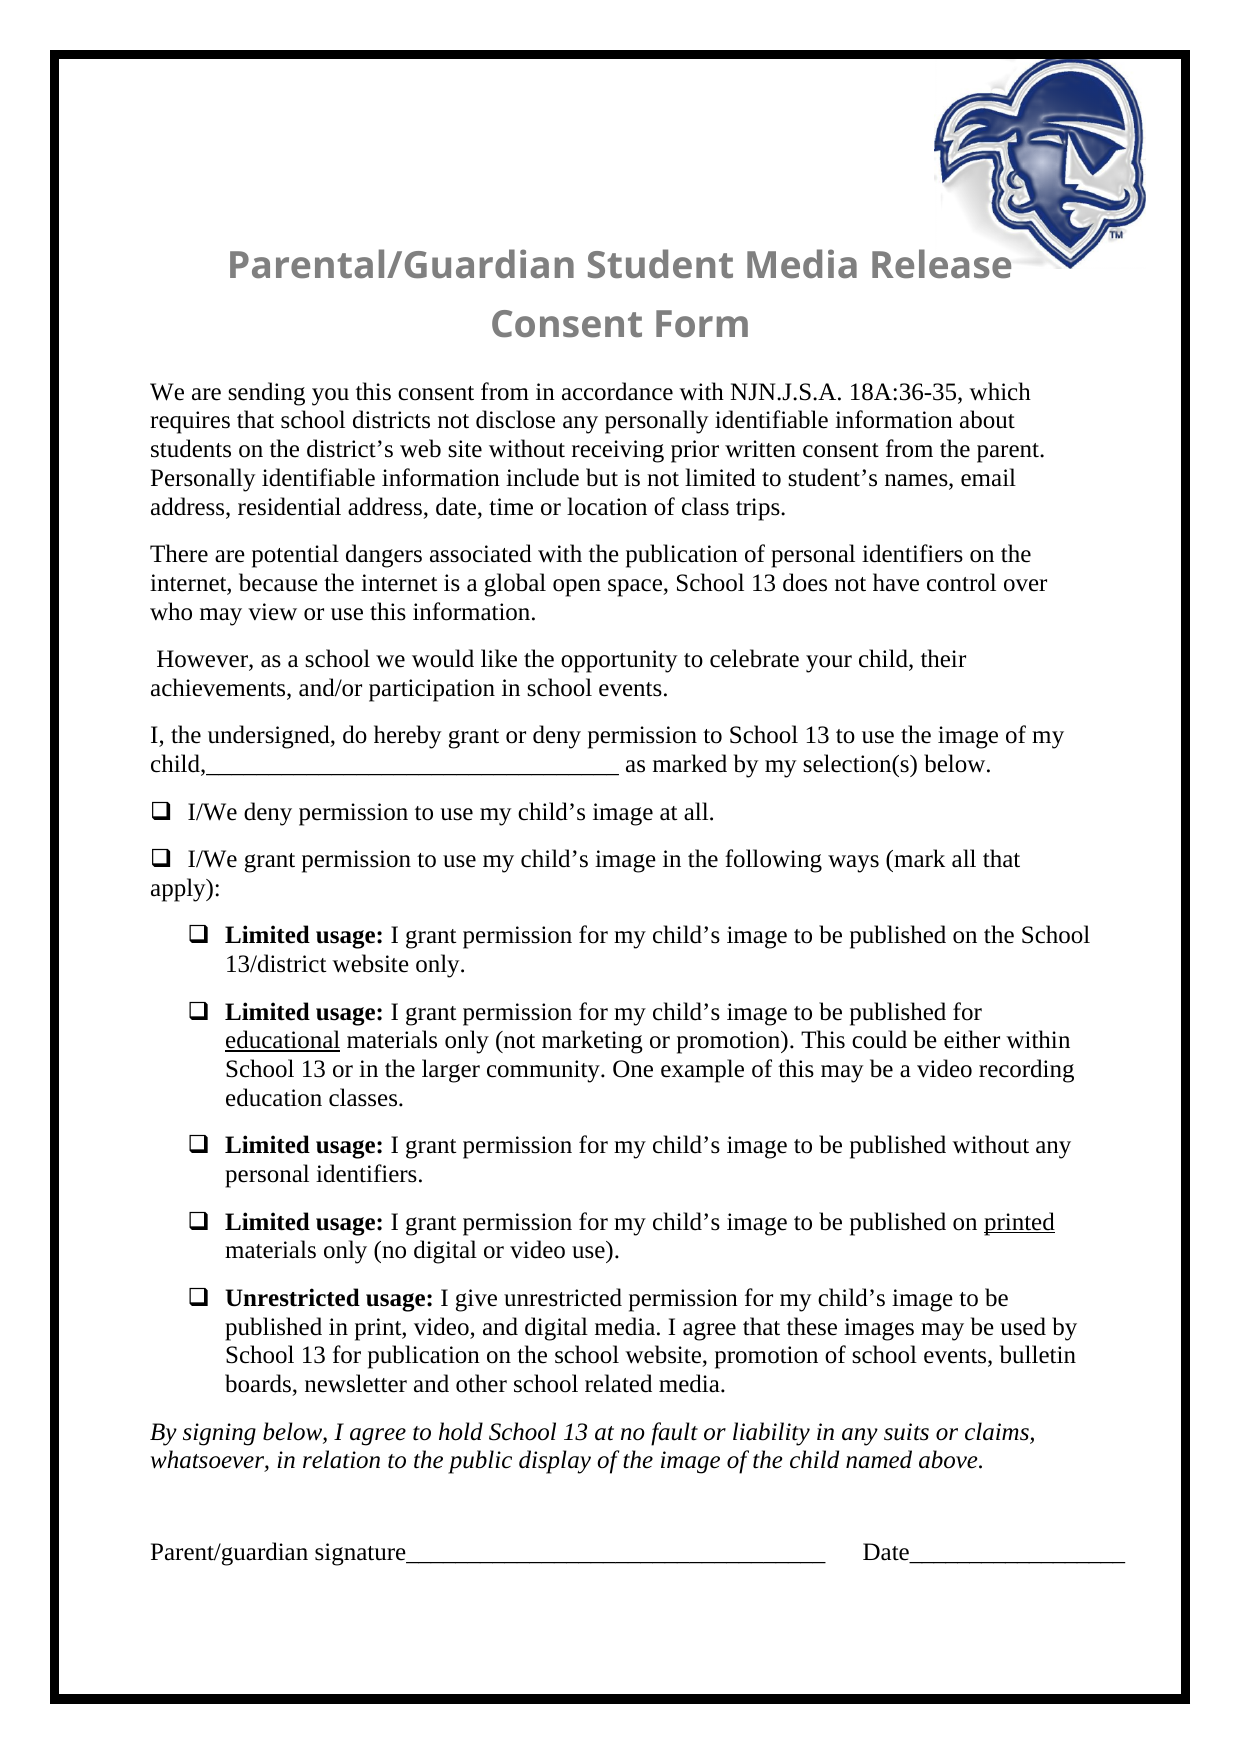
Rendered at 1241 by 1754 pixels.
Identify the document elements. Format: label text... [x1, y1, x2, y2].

text There are potential dangers associated with the publication of personal identifiers on the internet, because the internet is a global open space, School 13 does not have control over who may view or use this information. [150, 539, 1090, 625]
text Parent/guardian signature Date [150, 1537, 1090, 1565]
list Limited usage: I grant permission for my child’s image to be published on printed materials only (no digital or video use). [187, 1207, 1090, 1264]
list Limited usage: I grant permission for my child’s image to be published on the School 13/district website only. [187, 920, 1090, 978]
text I, the undersigned, do hereby grant or deny permission to School 13 to use the image of my child, as marked by my selection(s) below. [150, 720, 1090, 778]
text However, as a school we would like the opportunity to celebrate your child, their achievements, and/or participation in school events. [150, 644, 1090, 702]
text We are sending you this consent from in accordance with NJN.J.S.A. 18A:36-35, which requires that school districts not disclose any personally identifiable information about students on the district’s web site without receiving prior written consent from the parent. Personally identifiable information include but is not limited to student’s names, email address, residential address, date, time or location of class trips. [150, 377, 1090, 520]
text I/We deny permission to use my child’s image at all. [150, 797, 1090, 825]
picture [934, 59, 1146, 269]
text By signing below, I agree to hold School 13 at no fault or liability in any suits or claims, whatsoever, in relation to the public display of the image of the child named above. [150, 1417, 1090, 1474]
list Unrestricted usage: I give unrestricted permission for my child’s image to be published in print, video, and digital media. I agree that these images may be used by School 13 for publication on the school website, promotion of school events, bulletin boards, newsletter and other school related media. [187, 1283, 1090, 1398]
text Parental/Guardian Student Media Release Consent Form [150, 238, 1090, 348]
list Limited usage: I grant permission for my child’s image to be published for educational materials only (not marketing or promotion). This could be either within School 13 or in the larger community. One example of this may be a video recording education classes. [187, 997, 1090, 1112]
text I/We grant permission to use my child’s image in the following ways (mark all that apply): [150, 844, 1090, 902]
list Limited usage: I grant permission for my child’s image to be published without any personal identifiers. [187, 1130, 1090, 1188]
